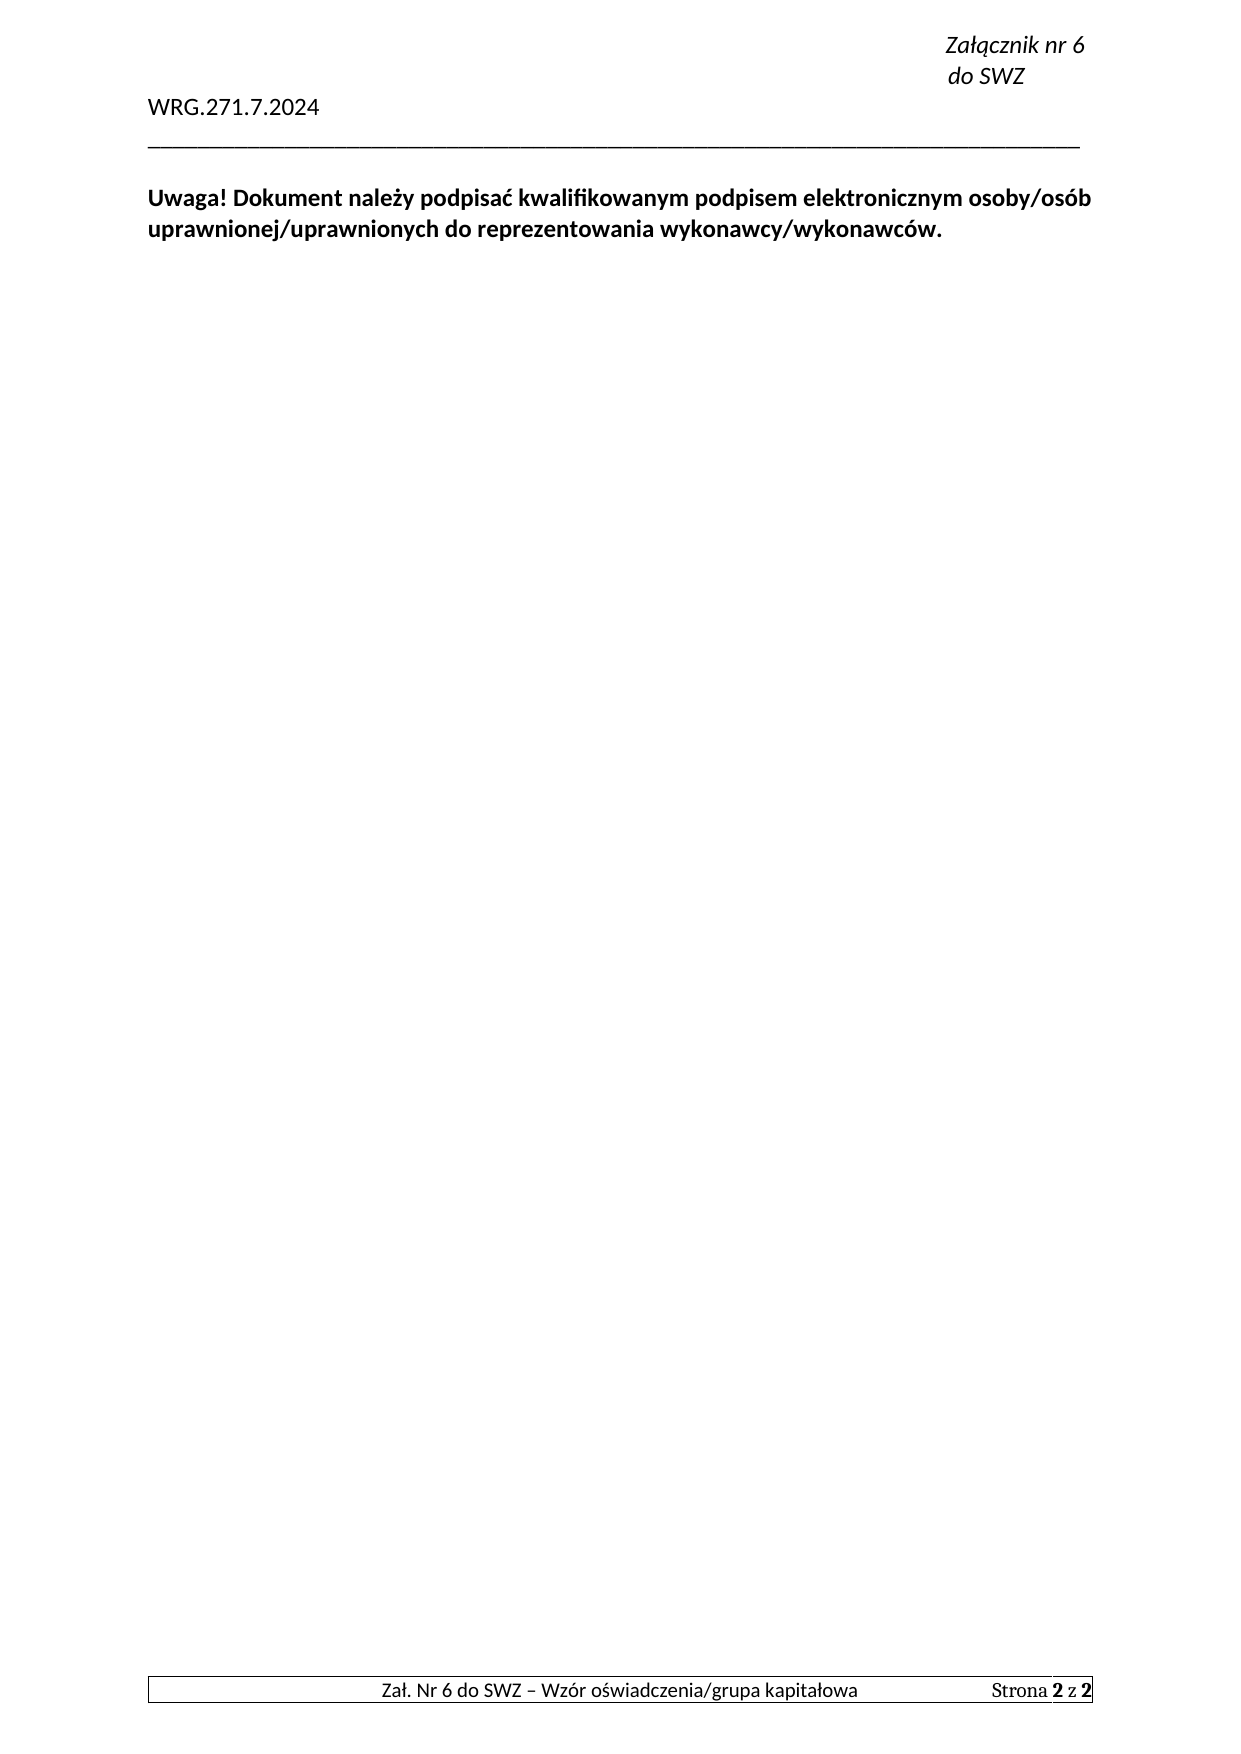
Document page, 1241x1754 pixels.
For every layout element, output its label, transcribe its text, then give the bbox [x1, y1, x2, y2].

text Uwaga! Dokument należy podpisać kwalifikowanym podpisem elektronicznym osoby/osób uprawnionej/uprawnionych do reprezentowania wykonawcy/wykonawców. [148, 182, 1092, 243]
